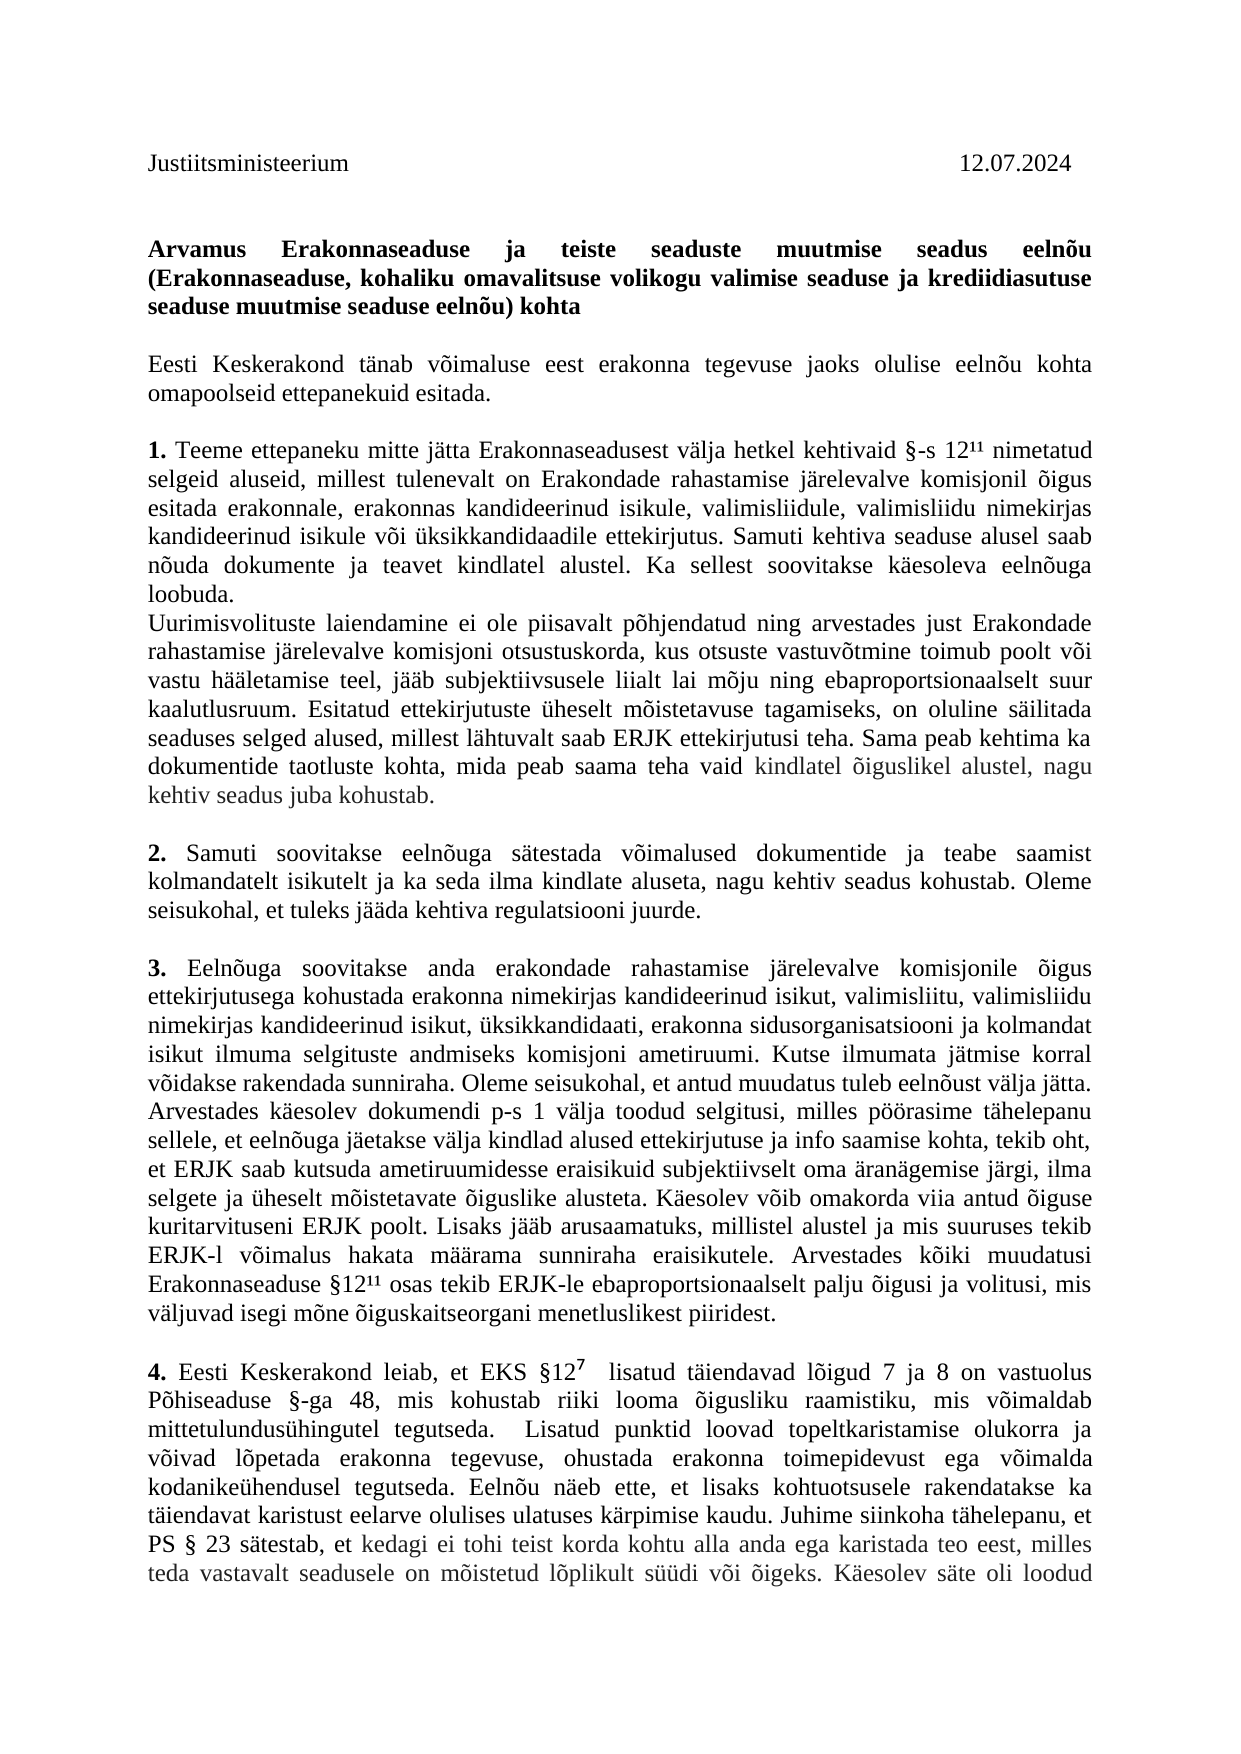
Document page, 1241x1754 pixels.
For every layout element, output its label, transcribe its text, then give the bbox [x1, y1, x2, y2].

text Eesti Keskerakond tänab võimaluse eest erakonna tegevuse jaoks olulise eelnõu kohta omapoolseid ettepanekuid esitada. [148, 349, 1093, 406]
text Justiitsministeerium 12.07.2024 [148, 148, 1093, 176]
text Uurimisvolituste laiendamine ei ole piisavalt põhjendatud ning arvestades just Erakondade rahastamise järelevalve komisjoni otsustuskorda, kus otsuste vastuvõtmine toimub poolt või vastu hääletamise teel, jääb subjektiivsusele liialt lai mõju ning ebaproportsionaalselt suur kaalutlusruum. Esitatud ettekirjutuste üheselt mõistetavuse tagamiseks, on oluline säilitada seaduses selged alused, millest lähtuvalt saab ERJK ettekirjutusi teha. Sama peab kehtima ka dokumentide taotluste kohta, mida peab saama teha vaid kindlatel õiguslikel alustel, nagu kehtiv seadus juba kohustab. [148, 608, 1093, 809]
text Arvamus Erakonnaseaduse ja teiste seaduste muutmise seadus eelnõu (Erakonnaseaduse, kohaliku omavalitsuse volikogu valimise seaduse ja krediidiasutuse seaduse muutmise seaduse eelnõu) kohta [148, 234, 1093, 320]
text 1. Teeme ettepaneku mitte jätta Erakonnaseadusest välja hetkel kehtivaid §-s 12¹¹ nimetatud selgeid aluseid, millest tulenevalt on Erakondade rahastamise järelevalve komisjonil õigus esitada erakonnale, erakonnas kandideerinud isikule, valimisliidule, valimisliidu nimekirjas kandideerinud isikule või üksikkandidaadile ettekirjutus. Samuti kehtiva seaduse alusel saab nõuda dokumente ja teavet kindlatel alustel. Ka sellest soovitakse käesoleva eelnõuga loobuda. [148, 435, 1093, 608]
text 3. Eelnõuga soovitakse anda erakondade rahastamise järelevalve komisjonile õigus ettekirjutusega kohustada erakonna nimekirjas kandideerinud isikut, valimisliitu, valimisliidu nimekirjas kandideerinud isikut, üksikkandidaati, erakonna sidusorganisatsiooni ja kolmandat isikut ilmuma selgituste andmiseks komisjoni ametiruumi. Kutse ilmumata jätmise korral võidakse rakendada sunniraha. Oleme seisukohal, et antud muudatus tuleb eelnõust välja jätta. Arvestades käesolev dokumendi p-s 1 välja toodud selgitusi, milles pöörasime tähelepanu sellele, et eelnõuga jäetakse välja kindlad alused ettekirjutuse ja info saamise kohta, tekib oht, et ERJK saab kutsuda ametiruumidesse eraisikuid subjektiivselt oma äranägemise järgi, ilma selgete ja üheselt mõistetavate õiguslike alusteta. Käesolev võib omakorda viia antud õiguse kuritarvituseni ERJK poolt. Lisaks jääb arusaamatuks, millistel alustel ja mis suuruses tekib ERJK-l võimalus hakata määrama sunniraha eraisikutele. Arvestades kõiki muudatusi Erakonnaseaduse §12¹¹ osas tekib ERJK-le ebaproportsionaalselt palju õigusi ja volitusi, mis väljuvad isegi mõne õiguskaitseorgani menetluslikest piiridest. [148, 953, 1093, 1326]
text 2. Samuti soovitakse eelnõuga sätestada võimalused dokumentide ja teabe saamist kolmandatelt isikutelt ja ka seda ilma kindlate aluseta, nagu kehtiv seadus kohustab. Oleme seisukohal, et tuleks jääda kehtiva regulatsiooni juurde. [148, 838, 1093, 924]
